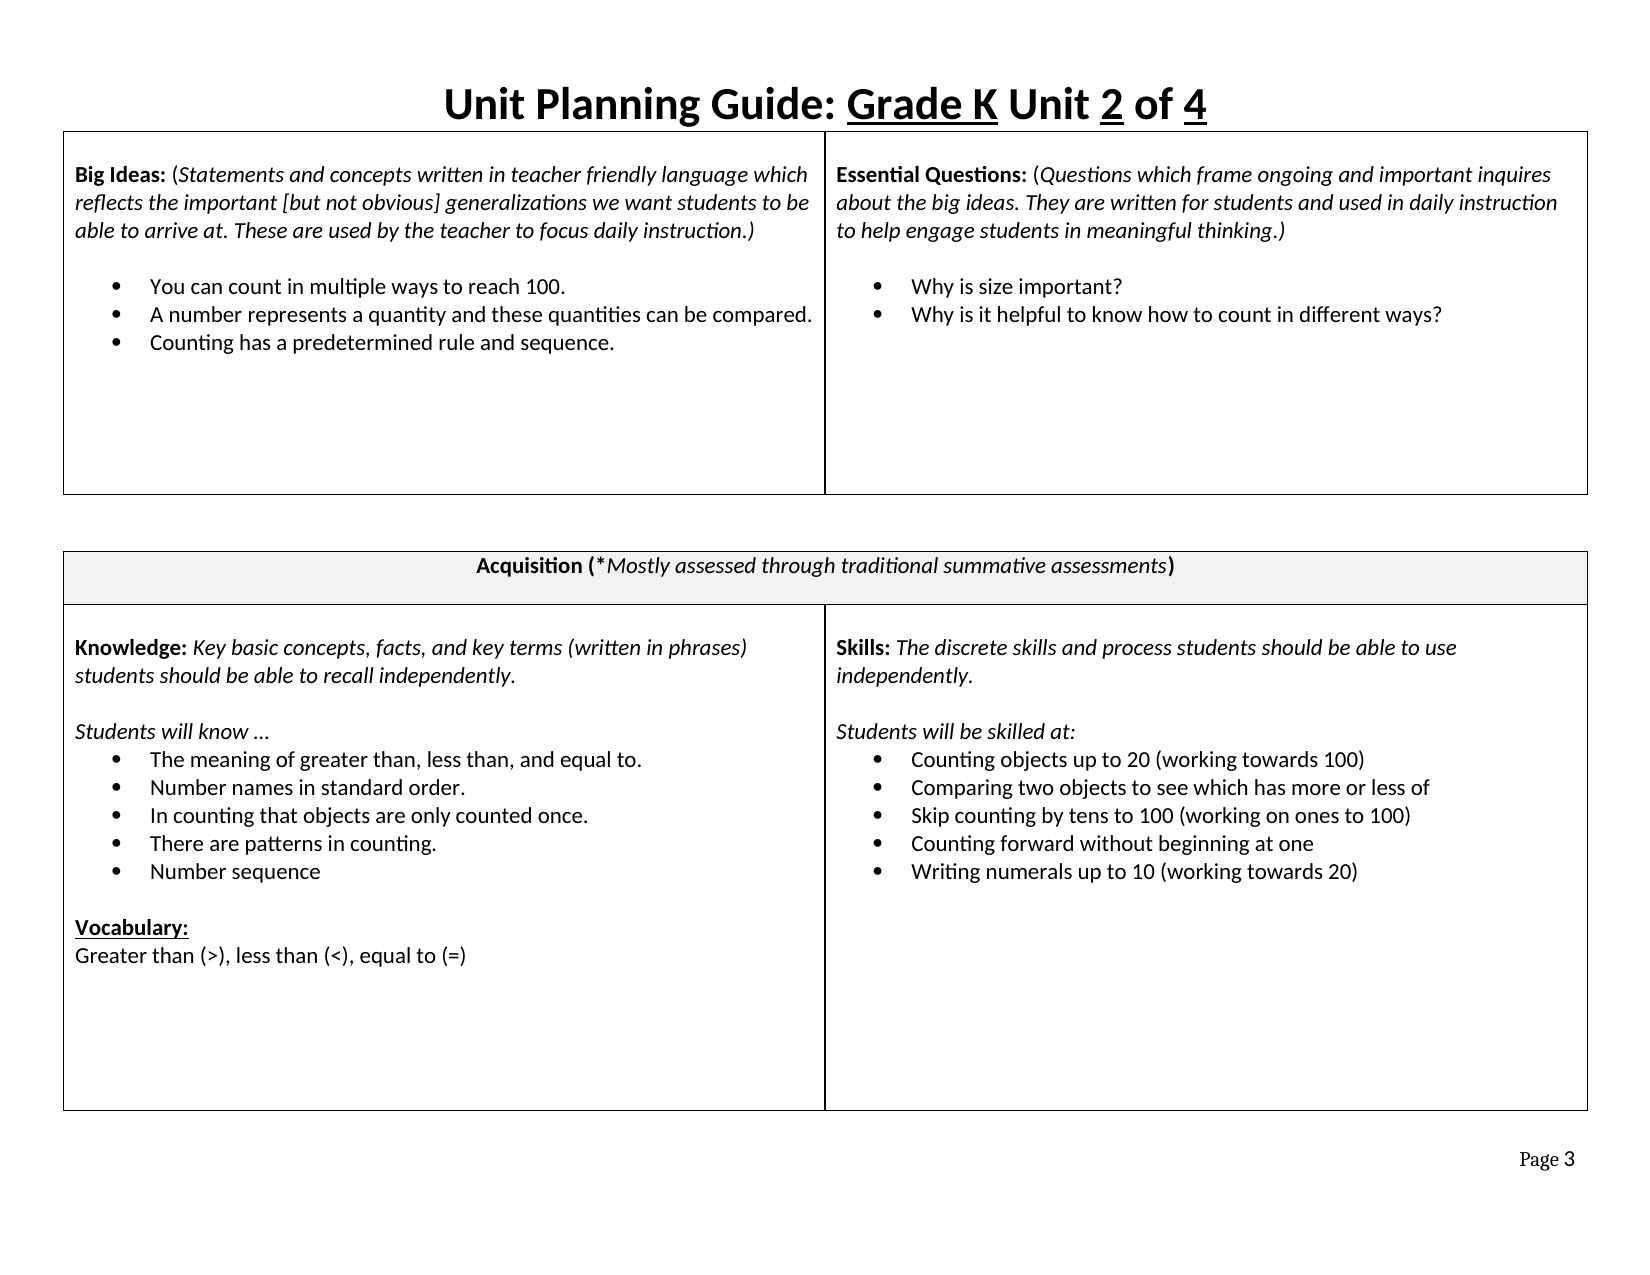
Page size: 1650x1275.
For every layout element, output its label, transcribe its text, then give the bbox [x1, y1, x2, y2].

table_cell Knowledge: Key basic concepts, facts, and key terms (written in phrases) students should be able to recall independently. Students will know … The meaning of greater than, less than, and equal to. Number names in standard order. In counting that objects are only counted once. There are patterns in counting. Number sequence Vocabulary: Greater than (>), less than (<), equal to (=) [64, 605, 824, 1110]
table_header Big Ideas: (Statements and concepts written in teacher friendly language which reflects the important [but not obvious] generalizations we want students to be able to arrive at. These are used by the teacher to focus daily instruction.) You can count in multiple ways to reach 100. A number represents a quantity and these quantities can be compared. Counting has a predetermined rule and sequence. [64, 132, 824, 493]
table_header Acquisition (*Mostly assessed through traditional summative assessments) [64, 552, 1587, 604]
table_header Essential Questions: (Questions which frame ongoing and important inquires about the big ideas. They are written for students and used in daily instruction to help engage students in meaningful thinking.) Why is size important? Why is it helpful to know how to count in different ways? [826, 132, 1587, 493]
table_cell Skills: The discrete skills and process students should be able to use independently. Students will be skilled at: Counting objects up to 20 (working towards 100) Comparing two objects to see which has more or less of Skip counting by tens to 100 (working on ones to 100) Counting forward without beginning at one Writing numerals up to 10 (working towards 20) [826, 605, 1587, 1110]
